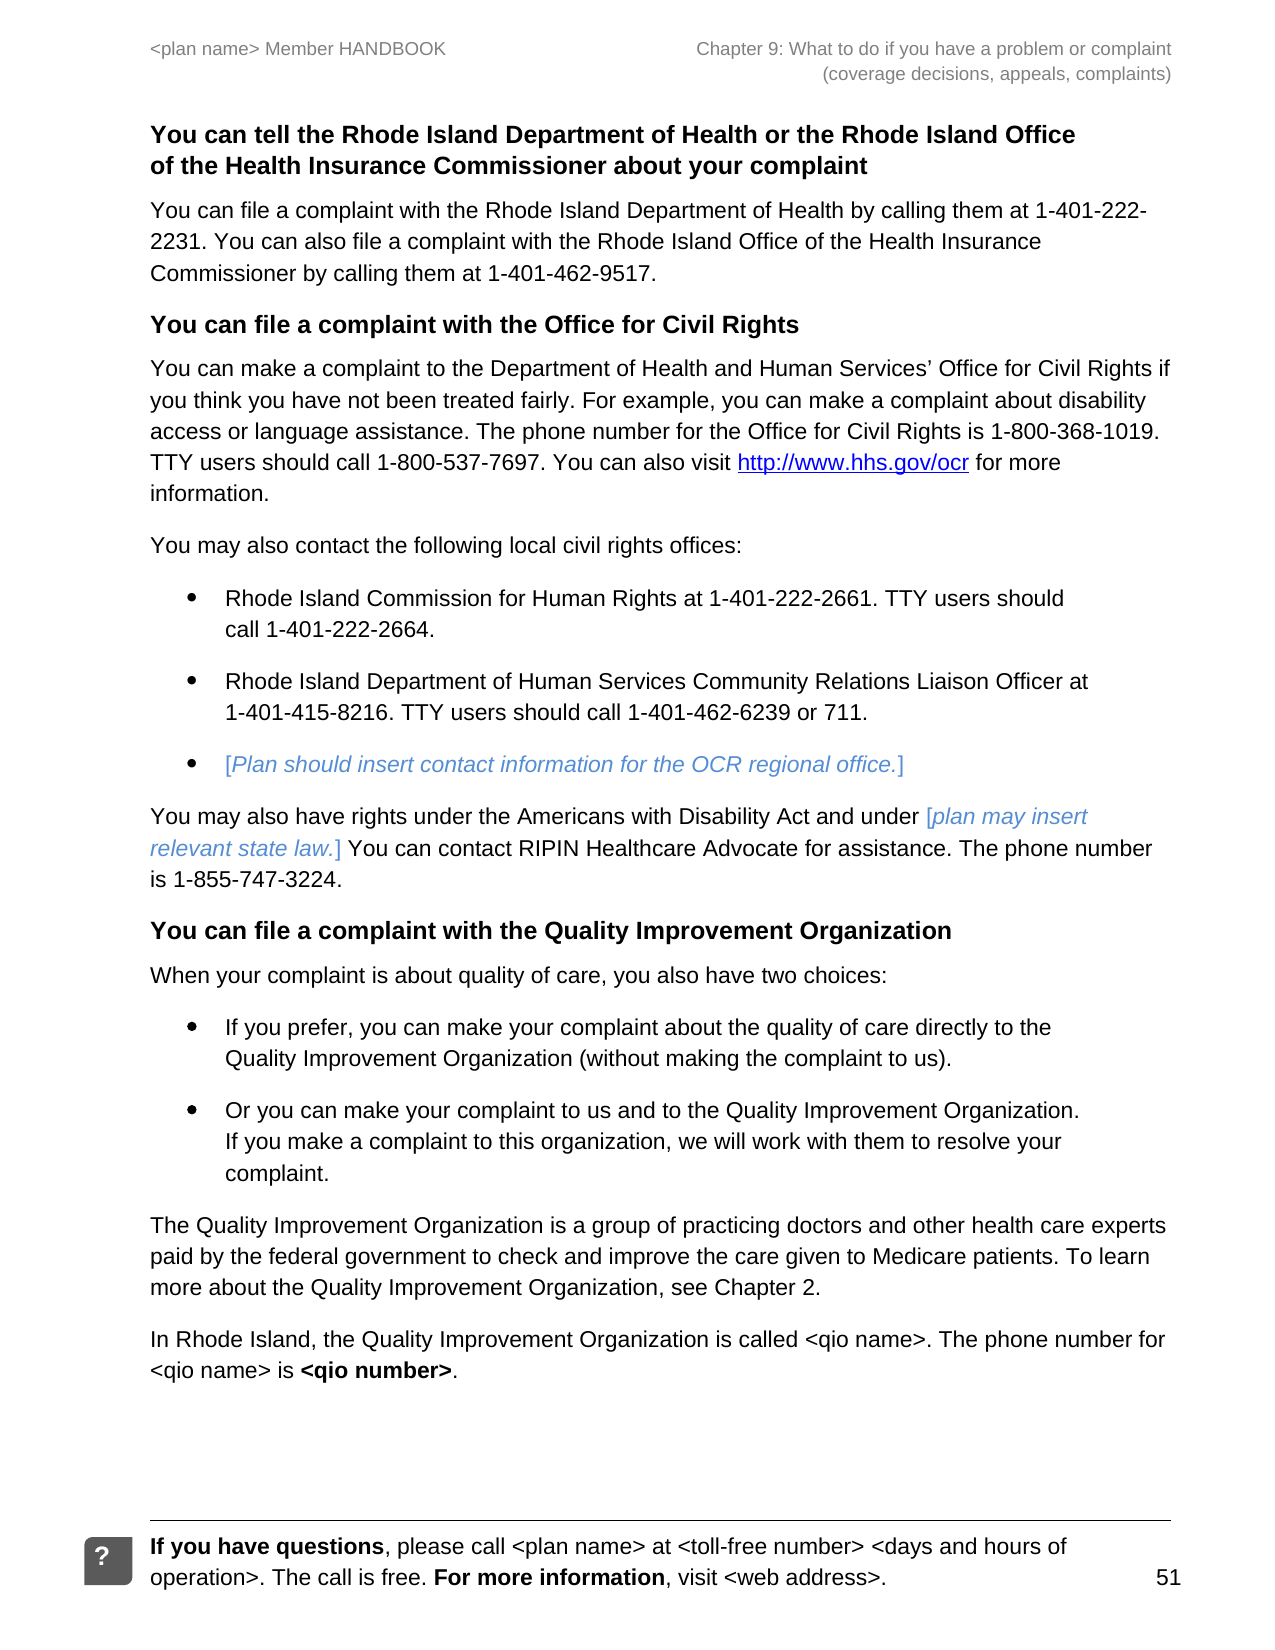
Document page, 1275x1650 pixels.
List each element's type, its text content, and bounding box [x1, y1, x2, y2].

subtitle You can file a complaint with the Quality Improvement Organization [150, 914, 1096, 946]
text You may also have rights under the Americans with Disability Act and under [plan may insert relevant state law.] You can contact RIPIN Healthcare Advocate for assistance. The phone number is 1-855-747-3224. [150, 800, 1171, 893]
list Rhode Island Department of Human Services Community Relations Liaison Officer at 1-401-415-8216. TTY users should call 1-401-462-6239 or 711. [187, 664, 1096, 727]
list Or you can make your complaint to us and to the Quality Improvement Organization. If you make a complaint to this organization, we will work with them to resolve your complaint. [187, 1093, 1096, 1187]
list [Plan should insert contact information for the OCR regional office.] [187, 748, 1096, 779]
text You can file a complaint with the Rhode Island Department of Health by calling them at 1-401-222-2231. You can also file a complaint with the Rhode Island Office of the Health Insurance Commissioner by calling them at 1-401-462-9517. [150, 193, 1171, 287]
text You can make a complaint to the Department of Health and Human Services’ Office for Civil Rights if you think you have not been treated fairly. For example, you can make a complaint about disability access or language assistance. The phone number for the Office for Civil Rights is 1-800-368-1019. TTY users should call 1-800-537-7697. You can also visit http://www.hhs.gov/ocr for more information. [150, 352, 1171, 508]
list If you prefer, you can make your complaint about the quality of care directly to the Quality Improvement Organization (without making the complaint to us). [187, 1010, 1096, 1073]
text When your complaint is about quality of care, you also have two choices: [150, 958, 1171, 989]
subtitle You can tell the Rhode Island Department of Health or the Rhode Island Office of the Health Insurance Commissioner about your complaint [150, 118, 1096, 181]
list In Rhode Island, the Quality Improvement Organization is called <qio name>. The phone number for <qio name> is <qio number>. [150, 1323, 1171, 1385]
list The Quality Improvement Organization is a group of practicing doctors and other health care experts paid by the federal government to check and improve the care given to Medicare patients. To learn more about the Quality Improvement Organization, see Chapter 2. [150, 1208, 1171, 1302]
subtitle You can file a complaint with the Office for Civil Rights [150, 308, 1096, 339]
list Rhode Island Commission for Human Rights at 1-401-222-2661. TTY users should call 1-401-222-2664. [187, 581, 1096, 643]
text You may also contact the following local civil rights offices: [150, 529, 1171, 560]
